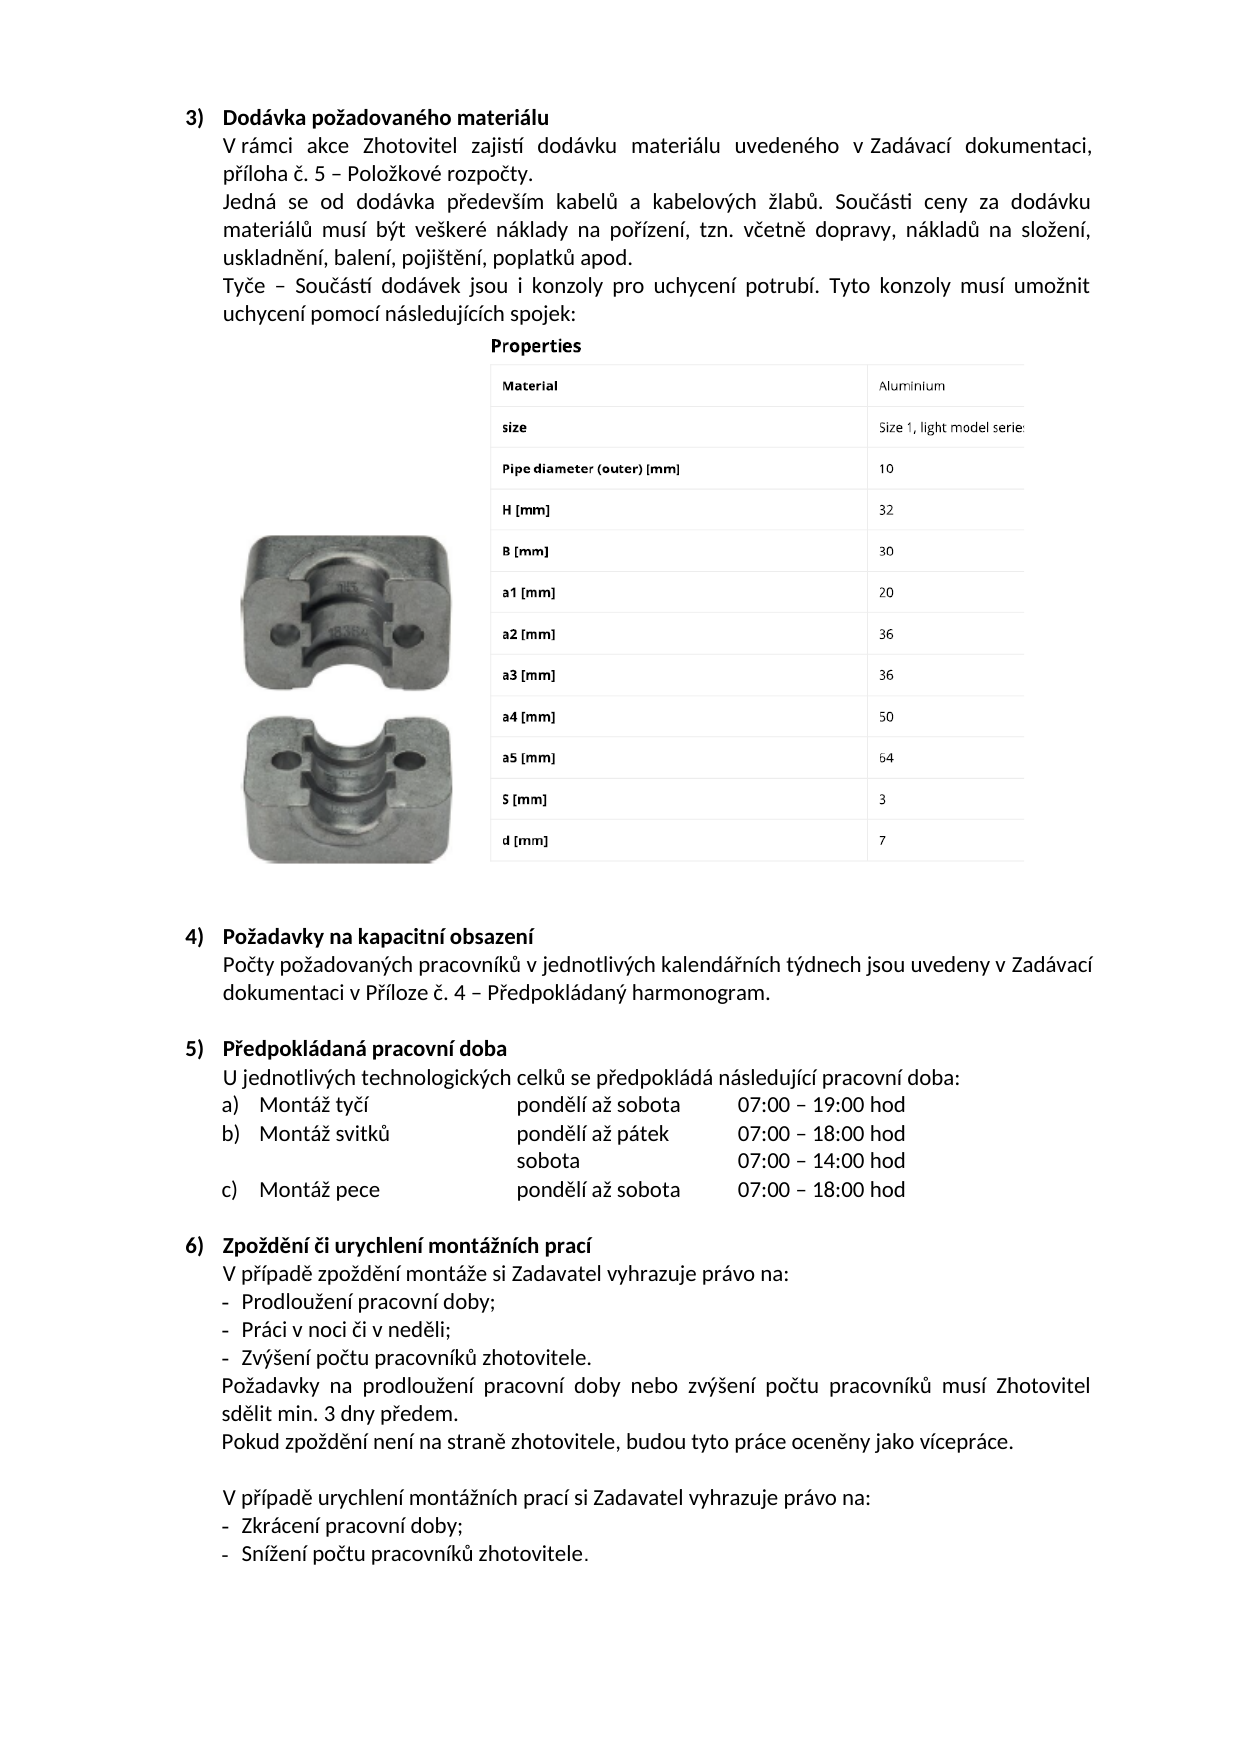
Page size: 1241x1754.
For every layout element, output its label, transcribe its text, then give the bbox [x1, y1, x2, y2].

picture [222, 327, 1025, 867]
list Počty požadovaných pracovníků v jednotlivých kalendářních týdnech jsou uvedeny v Zadávací dokumentaci v Příloze č. 4 – Předpokládaný harmonogram. [223, 951, 1093, 1007]
list Požadavky na kapacitní obsazení [185, 922, 1093, 951]
list Montáž svitků pondělí až pátek 07:00 – 18:00 hod [221, 1119, 1093, 1147]
list Zkrácení pracovní doby; [221, 1511, 1093, 1539]
list U jednotlivých technologických celků se předpokládá následující pracovní doba: [223, 1063, 1093, 1091]
list Předpokládaná pracovní doba [185, 1034, 1093, 1063]
list Dodávka požadovaného materiálu [185, 103, 1093, 131]
text Požadavky na prodloužení pracovní doby nebo zvýšení počtu pracovníků musí Zhotovitel sdělit min. 3 dny předem. [221, 1371, 1093, 1427]
list Zpoždění či urychlení montážních prací [185, 1231, 1093, 1259]
list Tyče – Součástí dodávek jsou i konzoly pro uchycení potrubí. Tyto konzoly musí umožnit uchycení pomocí následujících spojek: [223, 272, 1093, 328]
text sobota 07:00 – 14:00 hod [443, 1147, 1093, 1175]
list V případě zpoždění montáže si Zadavatel vyhrazuje právo na: [223, 1259, 1093, 1287]
list V případě urychlení montážních prací si Zadavatel vyhrazuje právo na: [223, 1483, 1093, 1511]
list Prodloužení pracovní doby; [221, 1287, 1093, 1315]
list Montáž pece pondělí až sobota 07:00 – 18:00 hod [221, 1175, 1093, 1203]
text Pokud zpoždění není na straně zhotovitele, budou tyto práce oceněny jako vícepráce. [221, 1427, 1093, 1455]
list Jedná se od dodávka především kabelů a kabelových žlabů. Součásti ceny za dodávku materiálů musí být veškeré náklady na pořízení, tzn. včetně dopravy, nákladů na složení, uskladnění, balení, pojištění, poplatků apod. [223, 187, 1093, 272]
list Montáž tyčí pondělí až sobota 07:00 – 19:00 hod [221, 1091, 1093, 1119]
list Práci v noci či v neděli; [221, 1315, 1093, 1343]
list V rámci akce Zhotovitel zajistí dodávku materiálu uvedeného v Zadávací dokumentaci, příloha č. 5 – Položkové rozpočty. [223, 131, 1093, 187]
list Zvýšení počtu pracovníků zhotovitele. [221, 1343, 1093, 1371]
list Snížení počtu pracovníků zhotovitele. [221, 1539, 1093, 1567]
